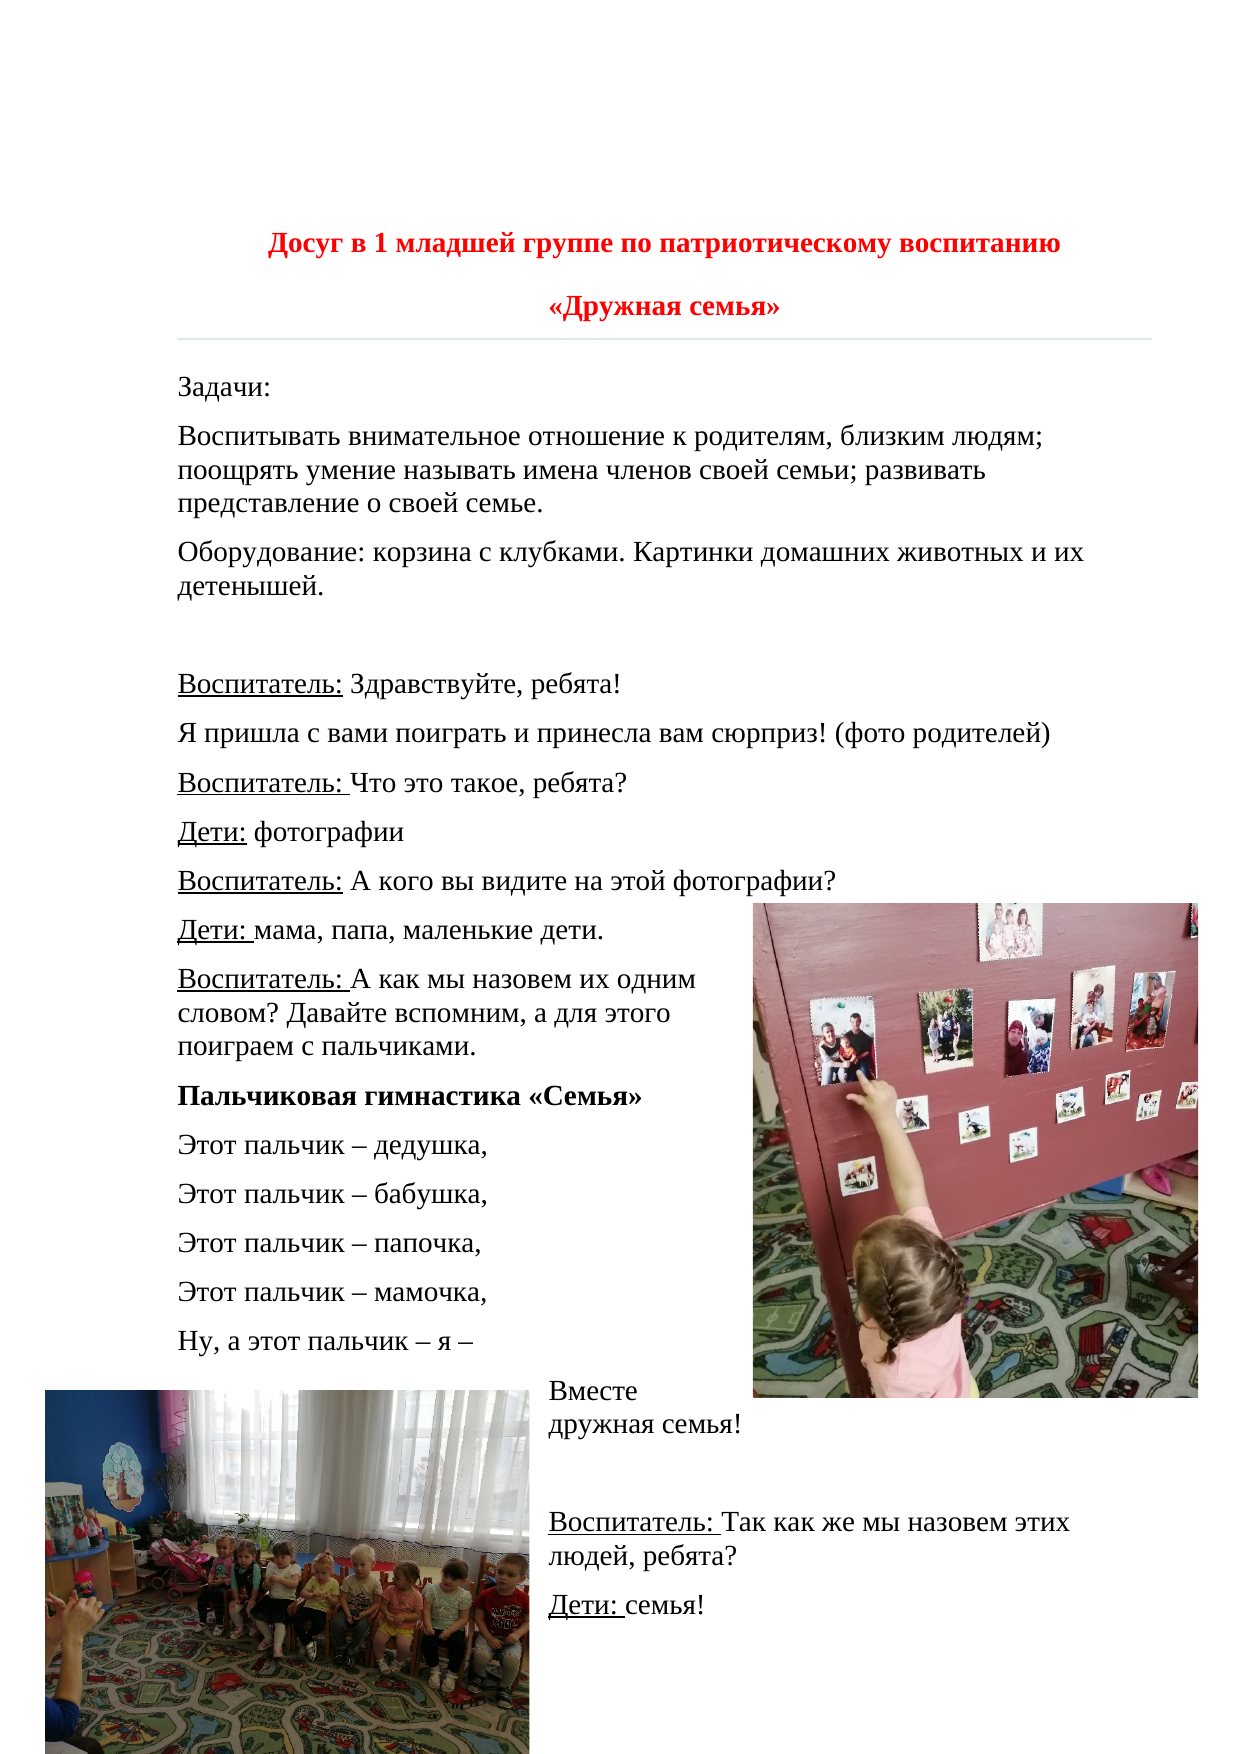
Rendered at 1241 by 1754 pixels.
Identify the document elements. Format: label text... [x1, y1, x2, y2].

text Этот пальчик – мамочка, [177, 1274, 752, 1308]
text Воспитатель: Здравствуйте, ребята! [177, 666, 1152, 700]
text Воспитатель: Так как же мы назовем этих людей, ребята? [530, 1504, 1152, 1572]
text Воспитатель: А как мы назовем их одним словом? Давайте вспомним, а для этого поиграем с пальчиками. [177, 961, 752, 1062]
text Воспитывать внимательное отношение к родителям, близким людям; поощрять умение называть имена членов своей семьи; развивать представление о своей семье. [177, 418, 1152, 519]
text Воспитатель: А кого вы видите на этой фотографии? [177, 863, 1152, 897]
text Досуг в 1 младшей группе по патриотическому воспитанию [177, 192, 1152, 259]
text Ну, а этот пальчик – я – [177, 1323, 752, 1357]
text «Дружная семья» [177, 288, 1152, 338]
text Вместе дружная семья! [177, 1373, 1152, 1440]
picture [752, 903, 1199, 1398]
text Я пришла с вами поиграть и принесла вам сюрприз! (фото родителей) [177, 716, 1152, 749]
text Дети: фотографии [177, 814, 1152, 847]
text Этот пальчик – бабушка, [177, 1176, 752, 1209]
text Оборудование: корзина с клубками. Картинки домашних животных и их детенышей. [177, 534, 1152, 602]
text Задачи: [177, 369, 1152, 403]
picture [45, 1390, 530, 1754]
text Дети: семья! [530, 1587, 1152, 1621]
text Этот пальчик – дедушка, [177, 1127, 752, 1160]
text Пальчиковая гимнастика «Семья» [177, 1078, 752, 1111]
text Дети: мама, папа, маленькие дети. [177, 912, 752, 946]
text Этот пальчик – папочка, [177, 1225, 752, 1259]
text Воспитатель: Что это такое, ребята? [177, 765, 1152, 798]
